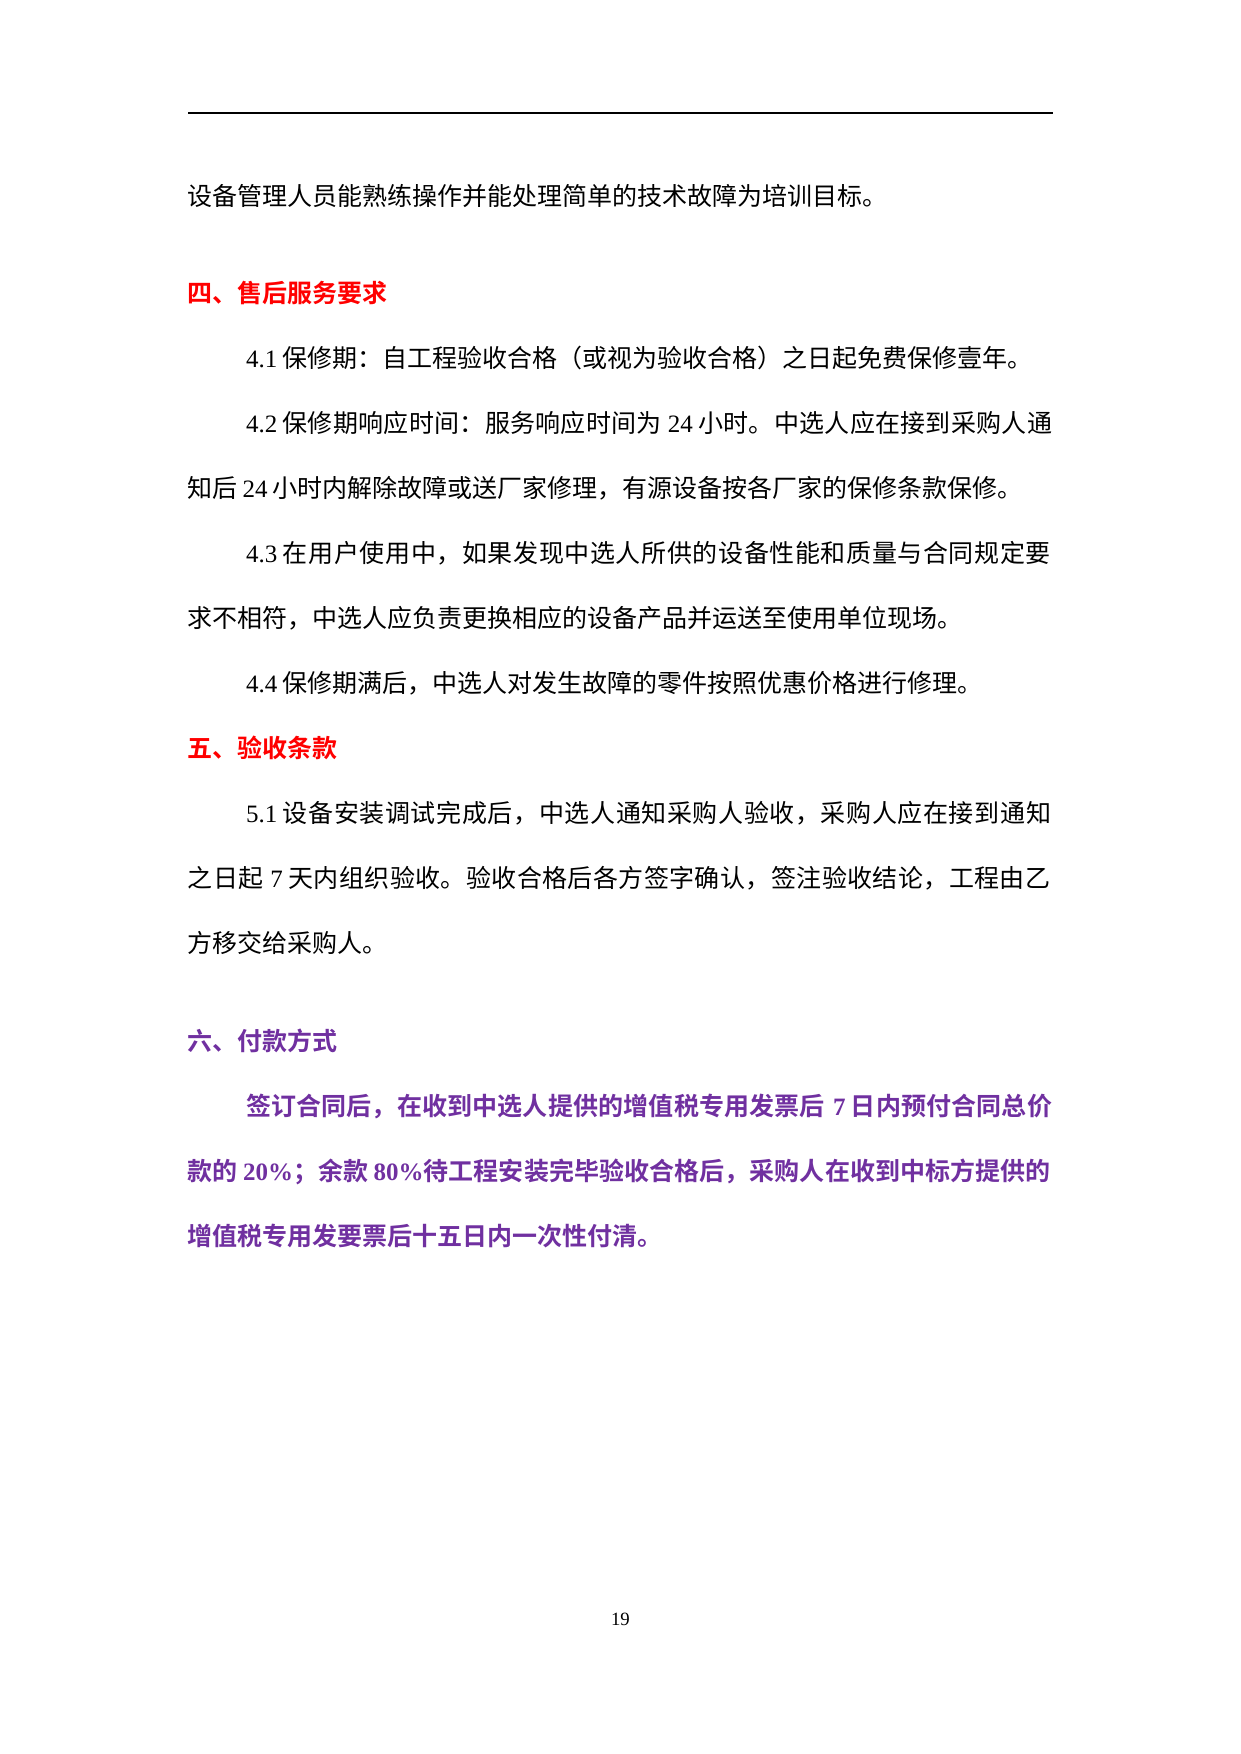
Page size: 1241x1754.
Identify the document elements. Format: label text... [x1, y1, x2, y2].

text 4.4保修期满后，中选人对发生故障的零件按照优惠价格进行修理。 [187, 649, 1053, 714]
text 4.1保修期：自工程验收合格（或视为验收合格）之日起免费保修壹年。 [187, 324, 1053, 389]
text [187, 162, 1053, 227]
text 4.2保修期响应时间：服务响应时间为24小时。中选人应在接到采购人通知后24小时内解除故障或送厂家修理，有源设备按各厂家的保修条款保修。 [187, 389, 1053, 519]
text 四、售后服务要求 [187, 259, 1053, 324]
text 五、验收条款 [187, 714, 1053, 779]
text 六、付款方式 [187, 1007, 1053, 1072]
text 4.3在用户使用中，如果发现中选人所供的设备性能和质量与合同规定要求不相符，中选人应负责更换相应的设备产品并运送至使用单位现场。 [187, 519, 1053, 649]
text 5.1设备安装调试完成后，中选人通知采购人验收，采购人应在接到通知之日起 7天内组织验收。验收合格后各方签字确认，签注验收结论，工程由乙方移交给采购人。 [187, 779, 1053, 974]
text 签订合同后，在收到中选人提供的增值税专用发票后7日内预付合同总价款的20%；余款80%待工程安装完毕验收合格后，采购人在收到中标方提供的增值税专用发要票后十五日内一次性付清。 [187, 1072, 1053, 1267]
